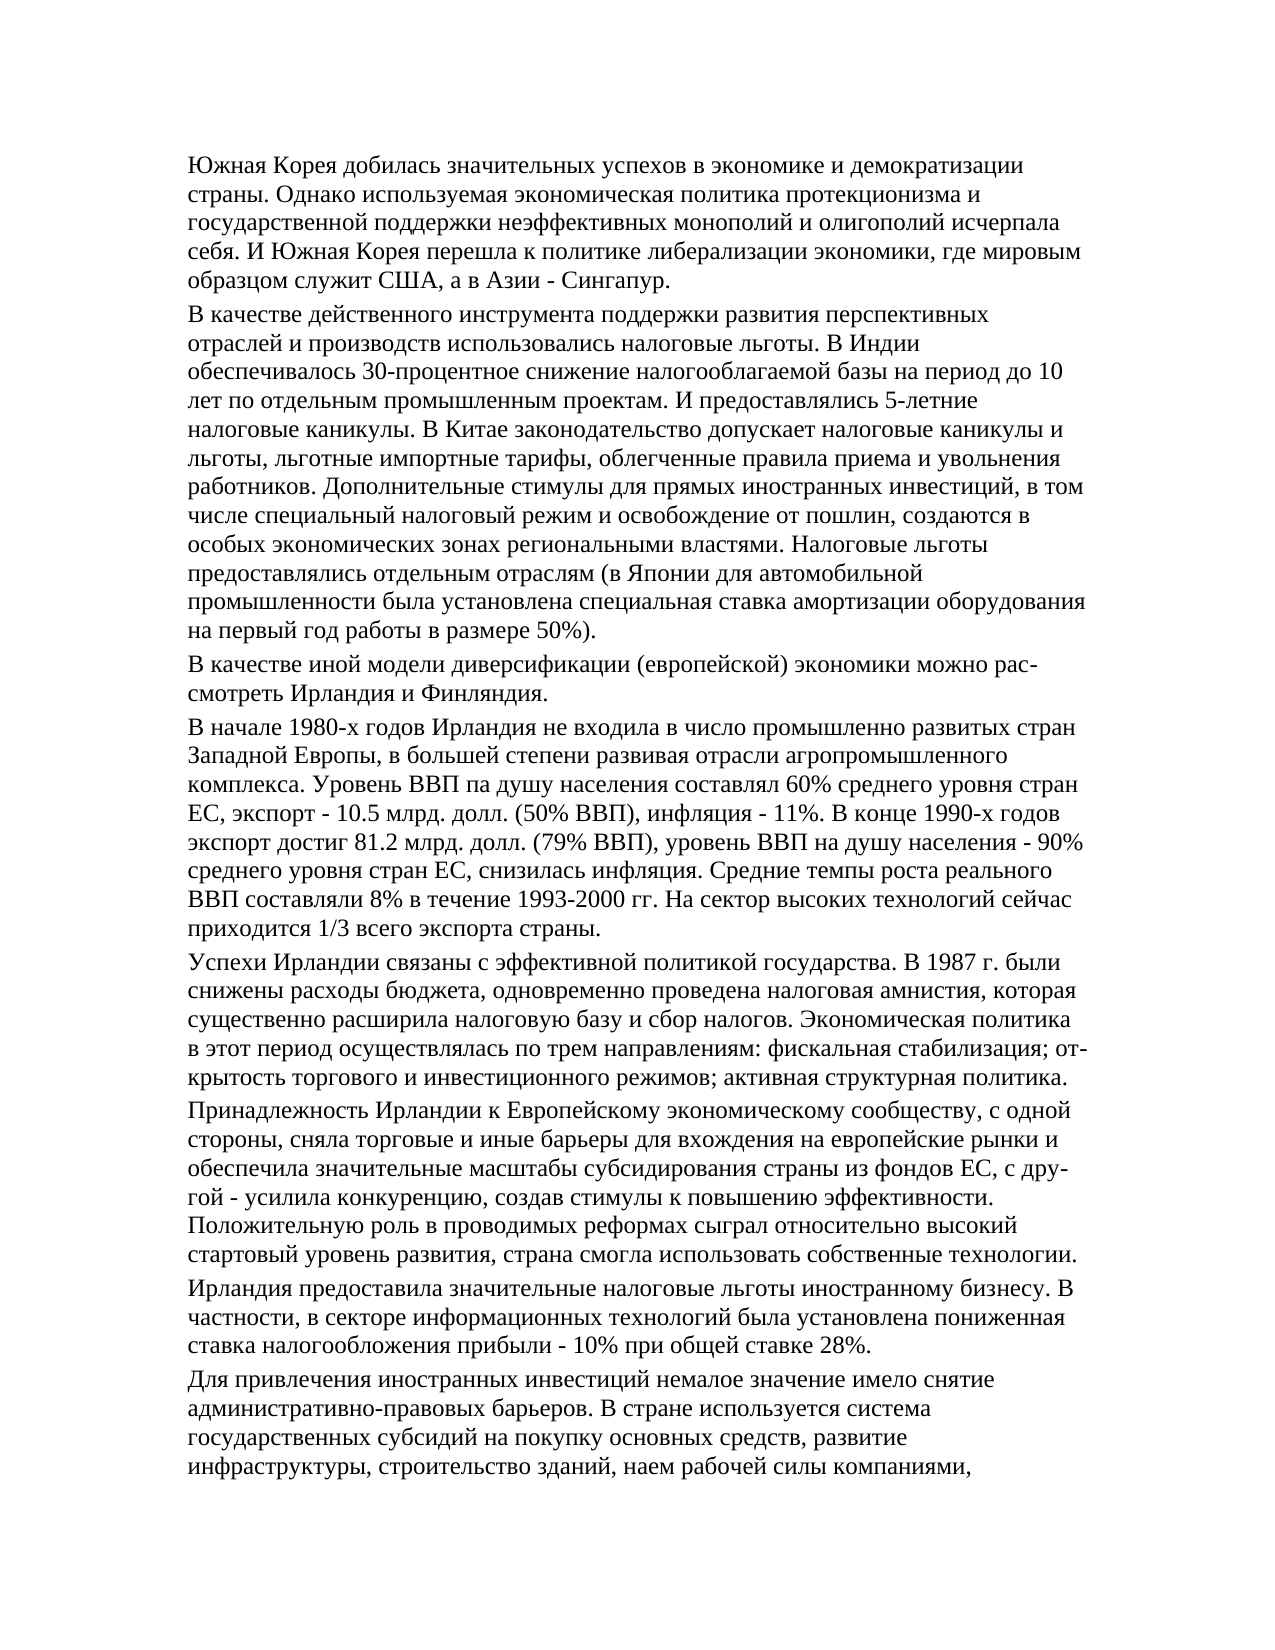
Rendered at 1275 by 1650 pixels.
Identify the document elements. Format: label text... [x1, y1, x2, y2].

text В начале 1980-х годов Ирландия не входила в число промышленно развитых стран Западной Европы, в большей степени развивая отрасли агропромышленного комплекса. Уровень ВВП па душу населения составлял 60% среднего уровня стран ЕС, экспорт - 10.5 млрд. долл. (50% ВВП), инфляция - 11%. В конце 1990-х годов экспорт достиг 81.2 млрд. долл. (79% ВВП), уровень ВВП на душу населения - 90% среднего уровня стран ЕС, снизилась инфляция. Средние темпы роста реального ВВП составляли 8% в течение 1993-2000 гг. На сектор высоких технологий сейчас приходится 1/3 всего экспорта страны. [187, 712, 1087, 942]
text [187, 1364, 1087, 1479]
text Ирландия предоставила значительные налоговые льготы иностранному бизнесу. В частности, в секторе информационных технологий была установлена пониженная ставка налогообложения прибыли - 10% при общей ставке 28%. [187, 1273, 1087, 1359]
text Южная Корея добилась значительных успехов в экономике и демократизации страны. Однако используемая экономическая политика протекционизма и государственной поддержки неэффективных монополий и олигополий исчерпала себя. И Южная Корея перешла к политике либерализации экономики, где мировым образцом служит США, а в Азии - Сингапур. [187, 150, 1087, 294]
text В качестве иной модели диверсификации (европейской) экономики можно рассмотреть Ирландия и Финляндия. [187, 649, 1087, 706]
text В качестве действенного инструмента поддержки развития перспективных отраслей и производств использовались налоговые льготы. В Индии обеспечивалось 30-процентное снижение налогооблагаемой базы на период до 10 лет по отдельным промышленным проектам. И предоставлялись 5-летние налоговые каникулы. В Китае законодательство допускает налоговые каникулы и льготы, льготные импортные тарифы, облегченные правила приема и увольнения работников. Дополнительные стимулы для прямых иностранных инвестиций, в том числе специальный налоговый режим и освобождение от пошлин, создаются в особых экономических зонах региональными властями. Налоговые льготы предоставлялись отдельным отраслям (в Японии для автомобильной промышленности была установлена специальная ставка амортизации оборудования на первый год работы в размере 50%). [187, 299, 1087, 644]
text Успехи Ирландии связаны с эффективной политикой государства. В 1987 г. были снижены расходы бюджета, одновременно проведена налоговая амнистия, которая существенно расширила налоговую базу и сбор налогов. Экономическая политика в этот период осуществлялась по трем направлениям: фискальная стабилизация; открытость торгового и инвестиционного режимов; активная структурная политика. [187, 947, 1087, 1090]
text Принадлежность Ирландии к Европейскому экономическому сообществу, с одной стороны, сняла торговые и иные барьеры для вхождения на европейские рынки и обеспечила значительные масштабы субсидирования страны из фондов ЕС, с другой - усилила конкуренцию, создав стимулы к повышению эффективности. Положительную роль в проводимых реформах сыграл относительно высокий стартовый уровень развития, страна смогла использовать собственные технологии. [187, 1096, 1087, 1268]
